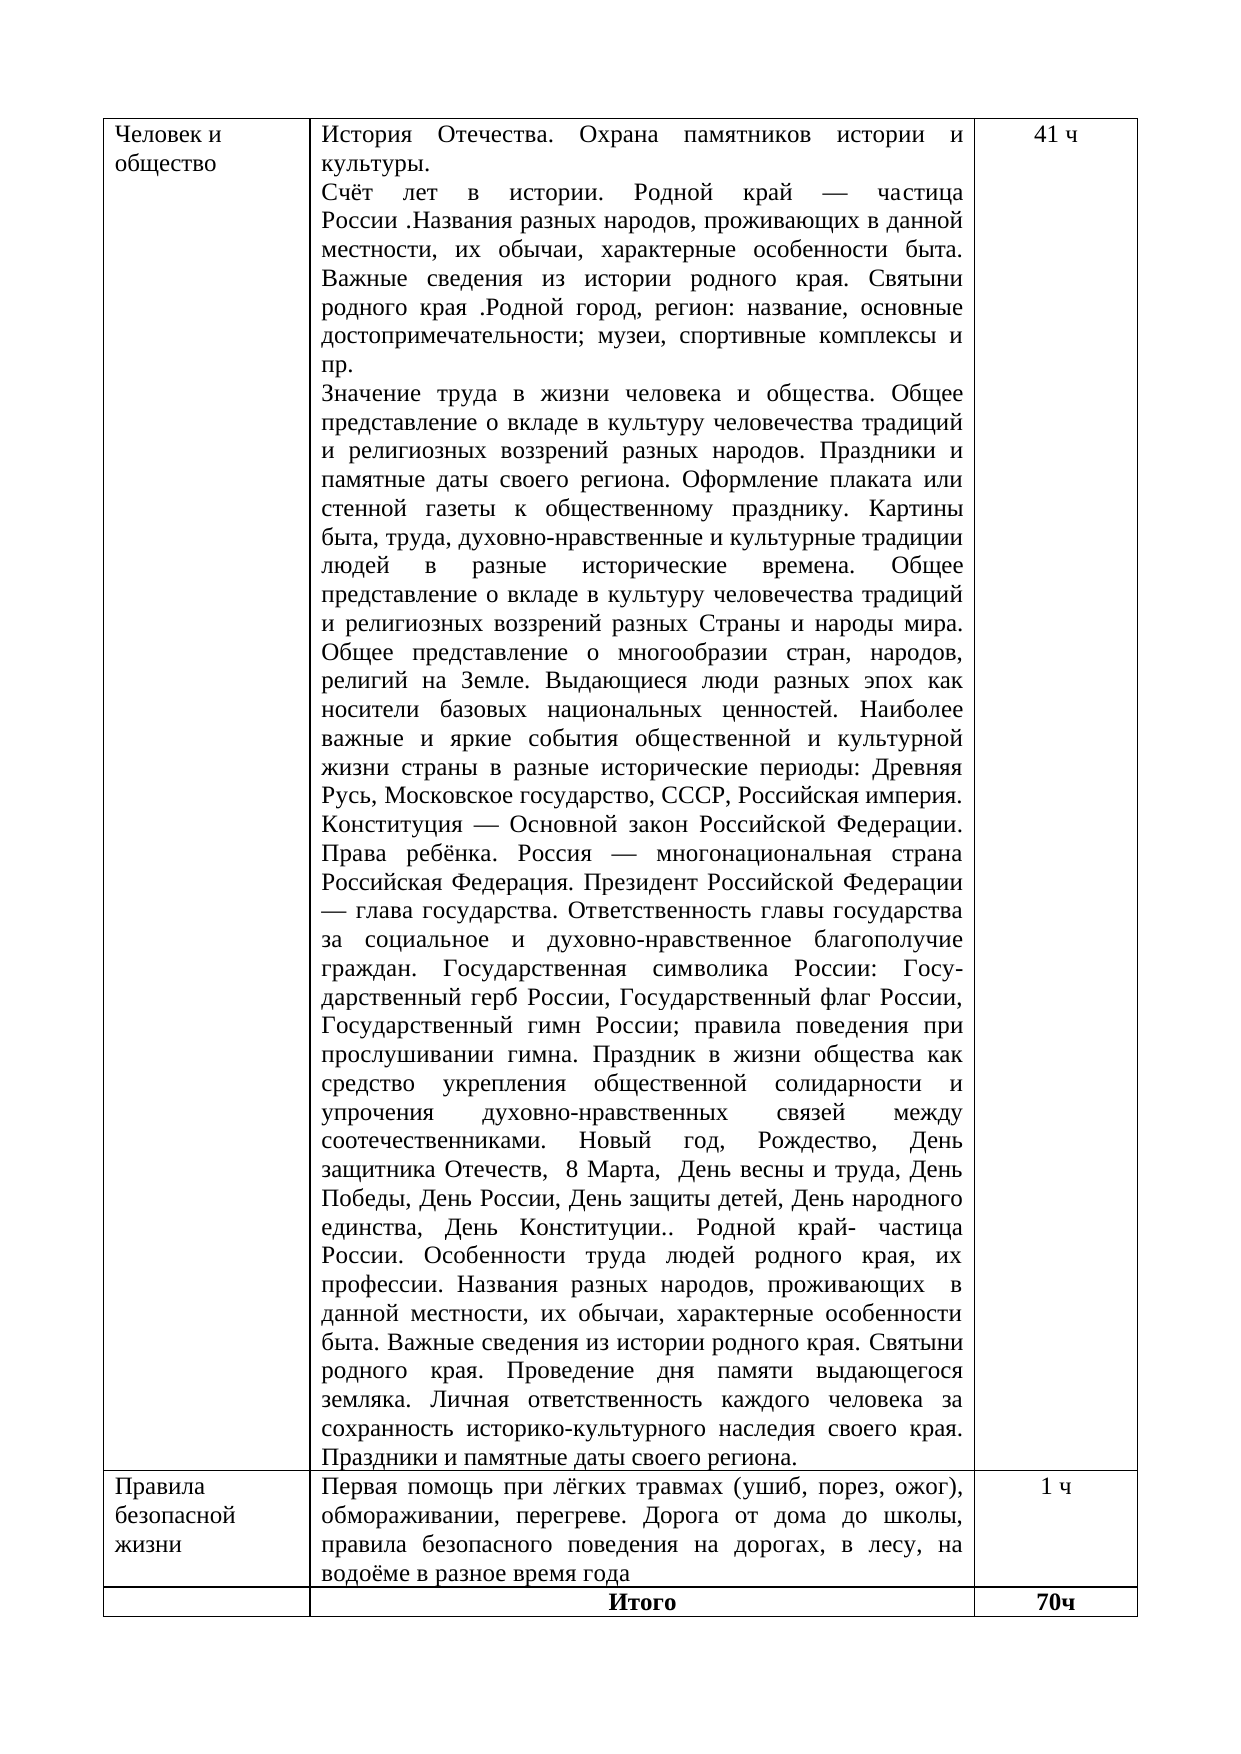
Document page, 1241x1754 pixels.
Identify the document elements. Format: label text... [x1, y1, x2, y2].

table_cell 41 ч [975, 119, 1137, 1470]
table_cell [104, 1588, 309, 1616]
table_cell Итого [311, 1588, 974, 1616]
table_cell 1 ч [975, 1471, 1137, 1586]
table_cell История Отечества. Охрана памятников истории и культуры. Счёт лет в истории. Родной край — частица России .Названия разных народов, проживающих в данной местности, их обычаи, характерные особенности быта. Важные сведения из истории родного края. Святыни родного края .Родной город, регион: название, основные достопримечательности; музеи, спортивные комплексы и пр. Значение труда в жизни человека и общества. Общее представление о вкладе в культуру человечества традиций и религиозных воззрений разных народов. Праздники и памятные даты своего региона. Оформление плаката или стенной газеты к общественному празднику. Картины быта, труда, духовно-нравственные и культурные традиции людей в разные исторические времена. Общее представление о вкладе в культуру человечества традиций и религиозных воззрений разных Страны и народы мира. Общее представление о многообразии стран, народов, религий на Земле. Выдающиеся люди разных эпох как носители базовых национальных ценностей. Наиболее важные и яркие события общественной и культурной жизни страны в разные исторические периоды: Древняя Русь, Московское государство, СССР, Российская империя. Конституция — Основной закон Российской Федерации. Права ребёнка. Россия — многонациональная страна Российская Федерация. Президент Российской Федерации — глава государства. Ответственность главы государства за социальное и духовно-нравственное благополучие граждан. Государственная символика России: Государственный герб России, Государственный флаг России, Государственный гимн России; правила поведения при прослушивании гимна. Праздник в жизни общества как средство укрепления общественной солидарности и упрочения духовно-нравственных связей между соотечественниками. Новый год, Рождество, День защитника Отечеств, 8 Mарта, День весны и труда, День Победы, День России, День защиты детей, День народного единства, День Конституции.. Родной край- частица России. Особенности труда людей родного края, их профессии. Названия разных народов, проживающих в данной местности, их обычаи, характерные особенности быта. Важные сведения из истории родного края. Святыни родного края. Проведение дня памяти выдающегося земляка. Личная ответственность каждого человека за сохранность историко-культурного наследия своего края. Праздники и памятные даты своего региона. [311, 119, 974, 1470]
table_cell Правила безопасной жизни [104, 1471, 309, 1586]
table_cell Первая помощь при лёгких травмах (ушиб, порез, ожог), обмораживании, перегреве. Дорога от дома до школы, правила безопасного поведения на дорогах, в лесу, на водоёме в разное время года [311, 1471, 974, 1586]
table_cell 70ч [975, 1588, 1137, 1616]
table_cell Человек и общество [104, 119, 309, 1470]
